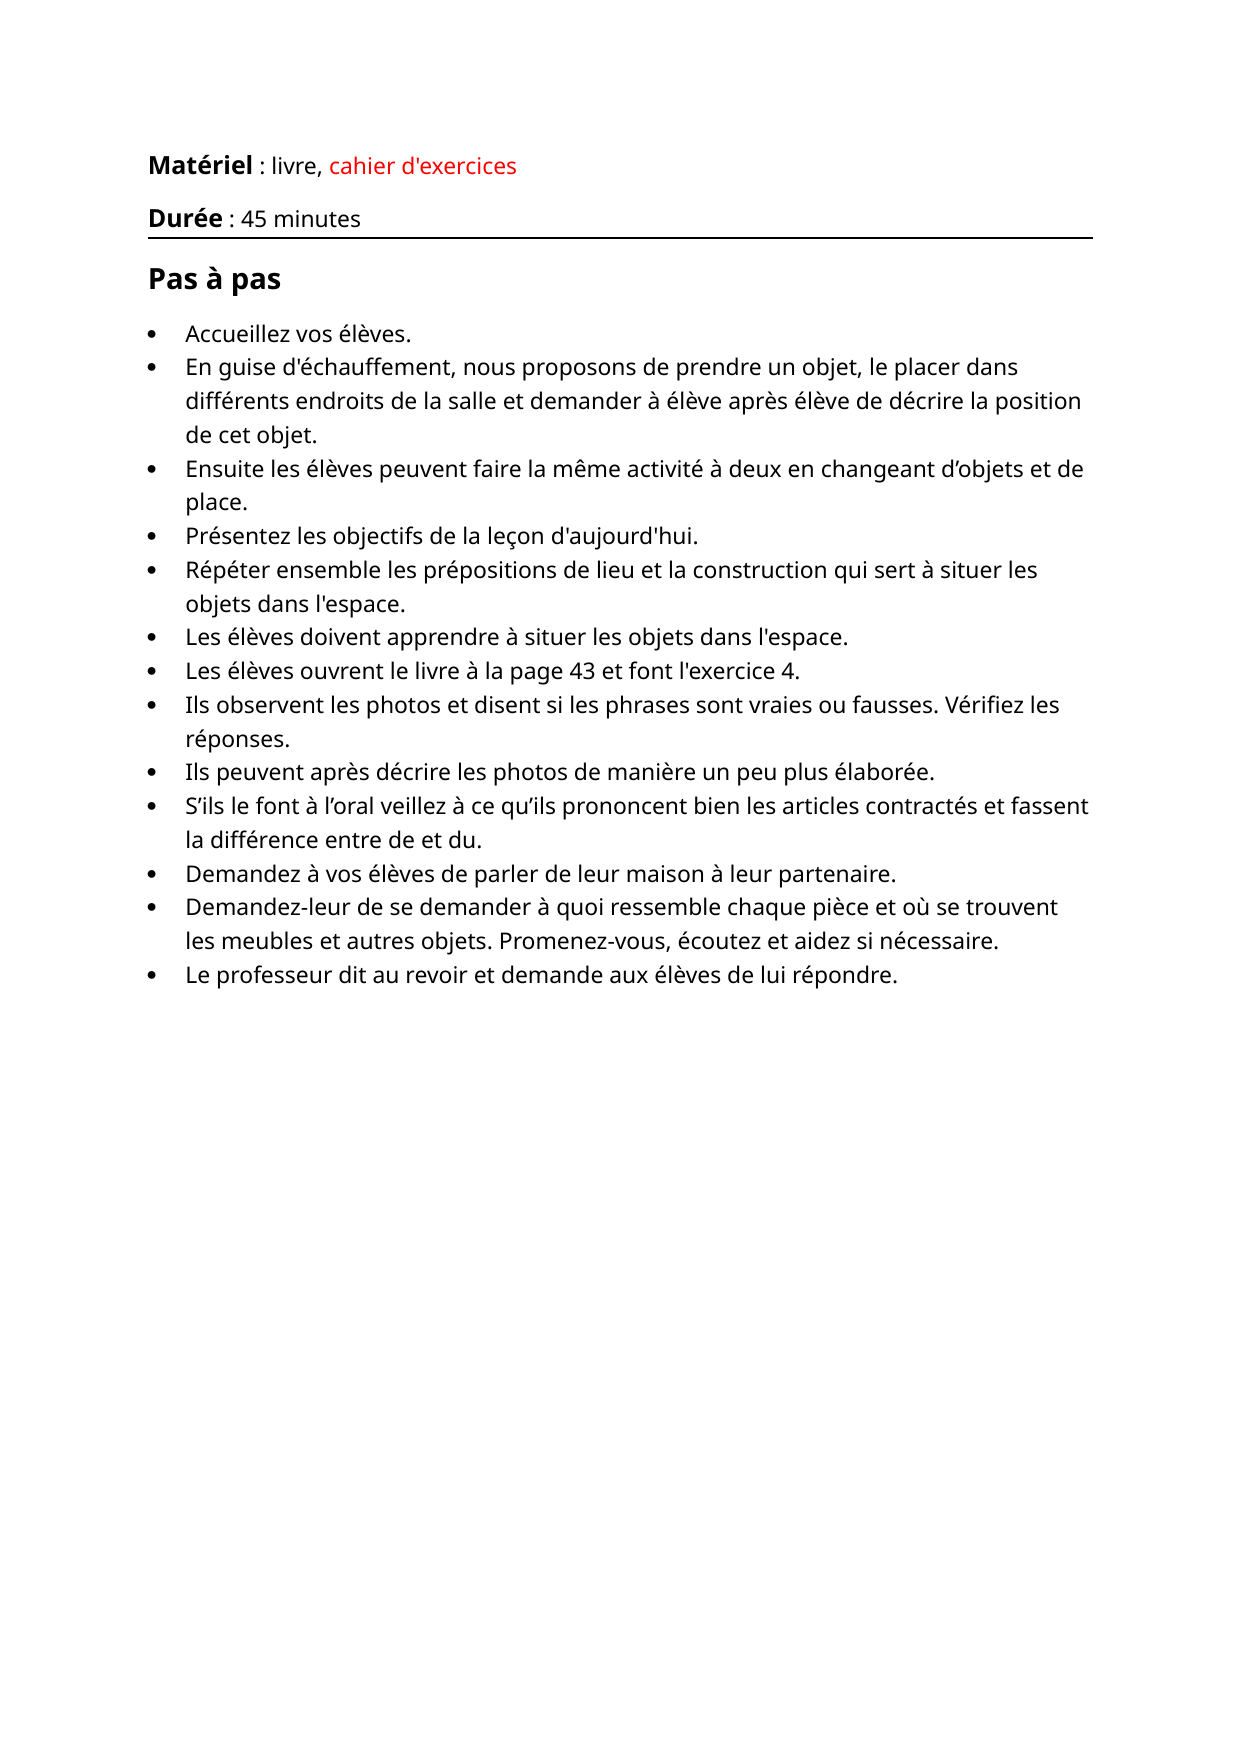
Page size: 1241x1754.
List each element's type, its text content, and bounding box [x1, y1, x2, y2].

list S’ils le font à l’oral veillez à ce qu’ils prononcent bien les articles contractés et fassent la différence entre de et du. [148, 790, 1093, 855]
list Ils peuvent après décrire les photos de manière un peu plus élaborée. [148, 756, 1093, 788]
list Répéter ensemble les prépositions de lieu et la construction qui sert à situer les objets dans l'espace. [148, 554, 1093, 619]
list Présentez les objectifs de la leçon d'aujourd'hui. [148, 520, 1093, 551]
list Ensuite les élèves peuvent faire la même activité à deux en changeant d’objets et de place. [148, 453, 1093, 518]
list En guise d'échauffement, nous proposons de prendre un objet, le placer dans différents endroits de la salle et demander à élève après élève de décrire la position de cet objet. [148, 351, 1093, 450]
text Durée : 45 minutes [148, 201, 1093, 237]
list Demandez-leur de se demander à quoi ressemble chaque pièce et où se trouvent les meubles et autres objets. Promenez-vous, écoutez et aidez si nécessaire. [148, 891, 1093, 956]
list Les élèves doivent apprendre à situer les objets dans l'espace. [148, 621, 1093, 653]
list Demandez à vos élèves de parler de leur maison à leur partenaire. [148, 858, 1093, 889]
list Les élèves ouvrent le livre à la page 43 et font l'exercice 4. [148, 655, 1093, 686]
list Accueillez vos élèves. [148, 318, 1093, 349]
list Le professeur dit au revoir et demande aux élèves de lui répondre. [148, 959, 1093, 990]
list Ils observent les photos et disent si les phrases sont vraies ou fausses. Vérifiez les réponses. [148, 689, 1093, 754]
text Matériel : livre, cahier d'exercices [148, 148, 1093, 182]
text Pas à pas [148, 258, 1093, 298]
